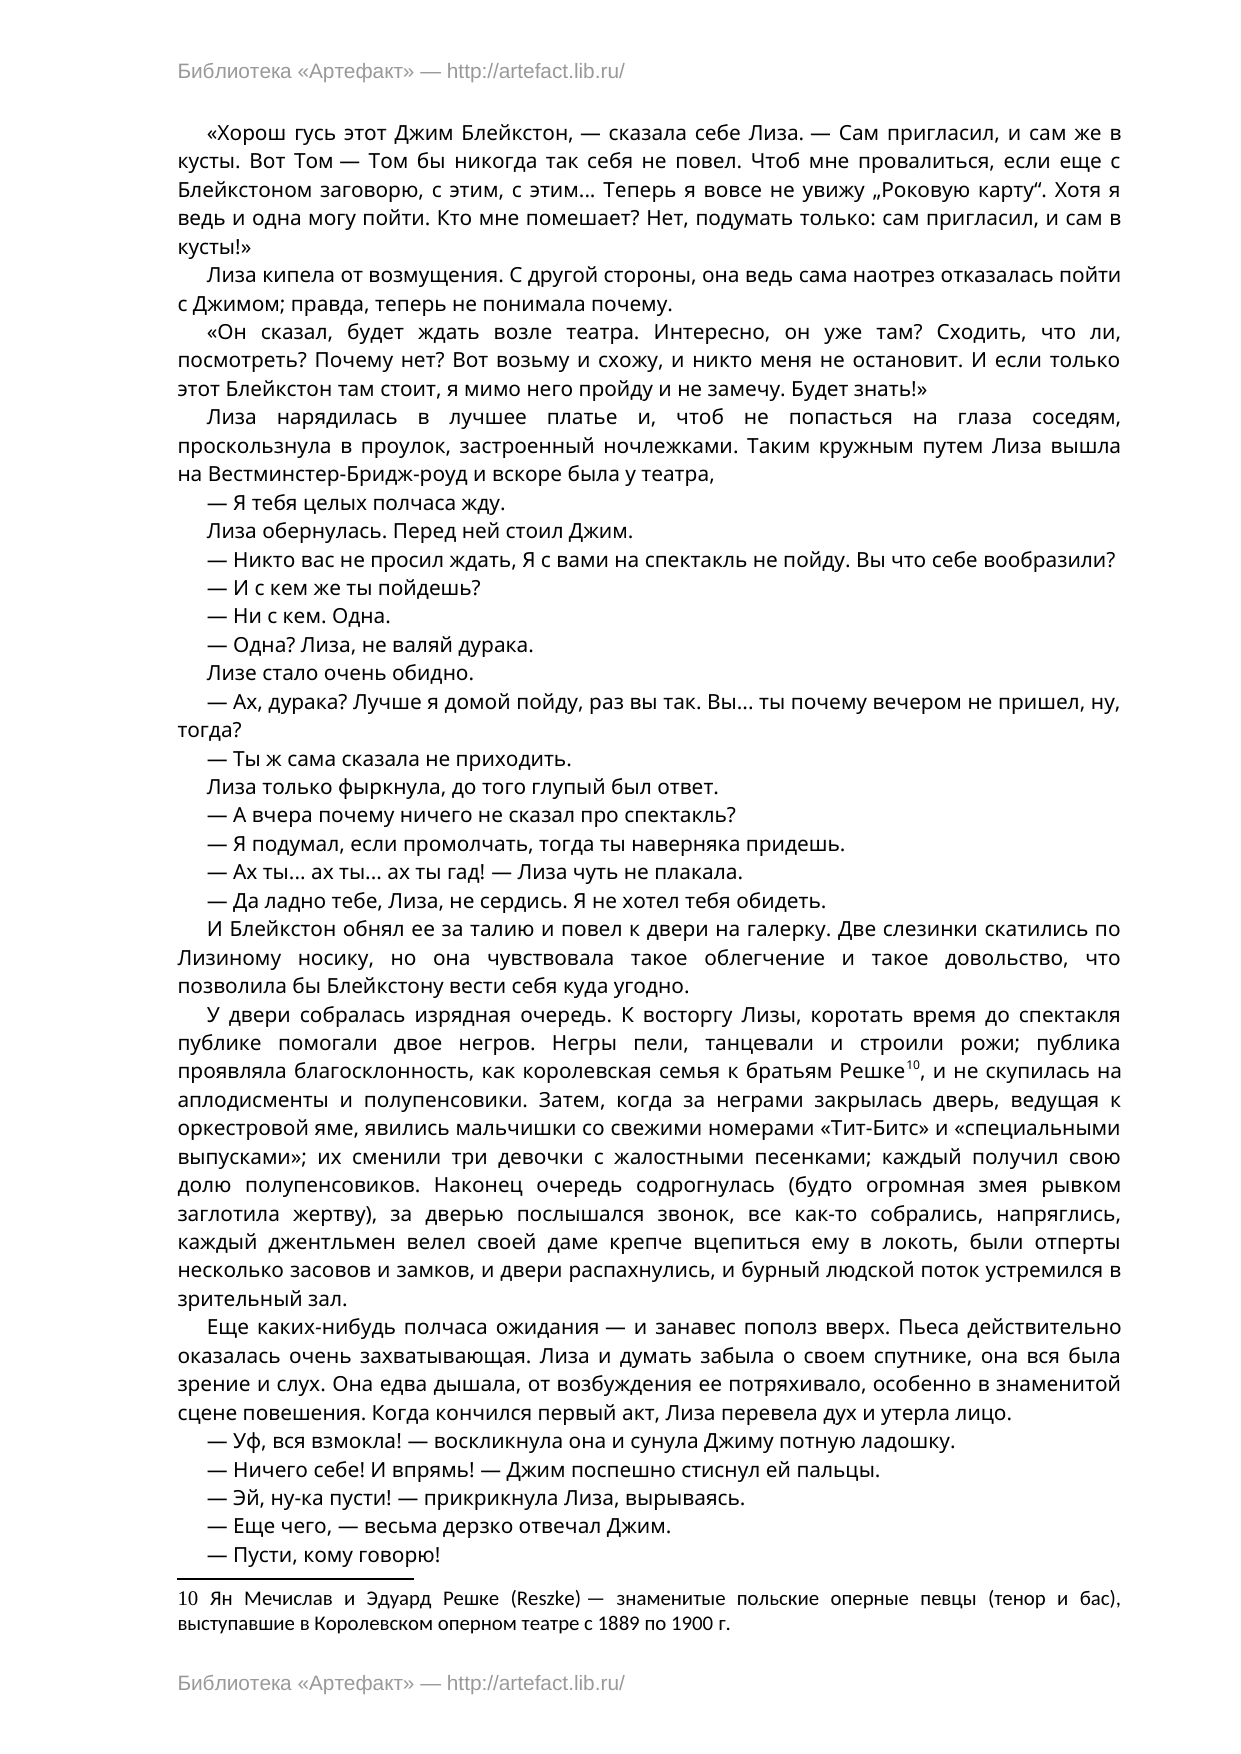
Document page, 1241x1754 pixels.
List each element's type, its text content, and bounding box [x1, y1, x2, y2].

text — Ничего себе! И впрямь! — Джим поспешно стиснул ей пальцы. [177, 1455, 1122, 1483]
text — Ах ты... ах ты... ах ты гад! — Лиза чуть не плакала. [177, 857, 1122, 886]
text Лиза обернулась. Перед ней стоил Джим. [177, 516, 1122, 545]
text — И с кем же ты пойдешь? [177, 573, 1122, 602]
text — Никто вас не просил ждать, Я с вами на спектакль не пойду. Вы что себе вообразили? [177, 545, 1122, 573]
text Лиза только фыркнула, до того глупый был ответ. [177, 772, 1122, 801]
text — Пусти, кому говорю! [177, 1540, 1122, 1568]
text Еще каких-нибудь полчаса ожидания — и занавес пополз вверх. Пьеса действительно оказалась очень захватывающая. Лиза и думать забыла о своем спутнике, она вся была зрение и слух. Она едва дышала, от возбуждения ее потряхивало, особенно в знаменитой сцене повешения. Когда кончился первый акт, Лиза перевела дух и утерла лицо. [177, 1312, 1122, 1426]
text — Ты ж сама сказала не приходить. [177, 744, 1122, 772]
text «Он сказал, будет ждать возле театра. Интересно, он уже там? Сходить, что ли, посмотреть? Почему нет? Вот возьму и схожу, и никто меня не остановит. И если только этот Блейкстон там стоит, я мимо него пройду и не замечу. Будет знать!» [177, 317, 1122, 402]
text — Одна? Лиза, не валяй дурака. [177, 630, 1122, 658]
text И Блейкстон обнял ее за талию и повел к двери на галерку. Две слезинки скатились по Лизиному носику, но она чувствовала такое облегчение и такое довольство, что позволила бы Блейкстону вести себя куда угодно. [177, 914, 1122, 1000]
text — Эй, ну-ка пусти! — прикрикнула Лиза, вырываясь. [177, 1483, 1122, 1512]
text — Ах, дурака? Лучше я домой пойду, раз вы так. Вы... ты почему вечером не пришел, ну, тогда? [177, 687, 1122, 744]
text — Еще чего, — весьма дерзко отвечал Джим. [177, 1512, 1122, 1540]
text Лиза нарядилась в лучшее платье и, чтоб не попасться на глаза соседям, проскользнула в проулок, застроенный ночлежками. Таким кружным путем Лиза вышла на Вестминстер-Бридж-роуд и вскоре была у театра, [177, 402, 1122, 488]
text Лизе стало очень обидно. [177, 658, 1122, 687]
text — А вчера почему ничего не сказал про спектакль? [177, 801, 1122, 829]
text — Уф, вся взмокла! — воскликнула она и сунула Джиму потную ладошку. [177, 1426, 1122, 1455]
text — Я подумал, если промолчать, тогда ты наверняка придешь. [177, 829, 1122, 857]
text — Да ладно тебе, Лиза, не сердись. Я не хотел тебя обидеть. [177, 886, 1122, 914]
text — Ни с кем. Одна. [177, 602, 1122, 630]
text У двери собралась изрядная очередь. К восторгу Лизы, коротать время до спектакля публике помогали двое негров. Негры пели, танцевали и строили рожи; публика проявляла благосклонность, как королевская семья к братьям Решке, и не скупилась на аплодисменты и полупенсовики. Затем, когда за неграми закрылась дверь, ведущая к оркестровой яме, явились мальчишки со свежими номерами «Тит-Битс» и «специальными выпусками»; их сменили три девочки с жалостными песенками; каждый получил свою долю полупенсовиков. Наконец очередь содрогнулась (будто огромная змея рывком заглотила жертву), за дверью послышался звонок, все как-то собрались, напряглись, каждый джентльмен велел своей даме крепче вцепиться ему в локоть, были отперты несколько засовов и замков, и двери распахнулись, и бурный людской поток устремился в зрительный зал. [177, 1000, 1122, 1312]
text Лиза кипела от возмущения. С другой стороны, она ведь сама наотрез отказалась пойти с Джимом; правда, теперь не понимала почему. [177, 260, 1122, 317]
text — Я тебя целых полчаса жду. [177, 488, 1122, 516]
text «Хорош гусь этот Джим Блейкстон, — сказала себе Лиза. — Сам пригласил, и сам же в кусты. Вот Том — Том бы никогда так себя не повел. Чтоб мне провалиться, если еще с Блейкстоном заговорю, с этим, с этим... Теперь я вовсе не увижу „Роковую карту“. Хотя я ведь и одна могу пойти. Кто мне помешает? Нет, подумать только: сам пригласил, и сам в кусты!» [177, 118, 1122, 260]
